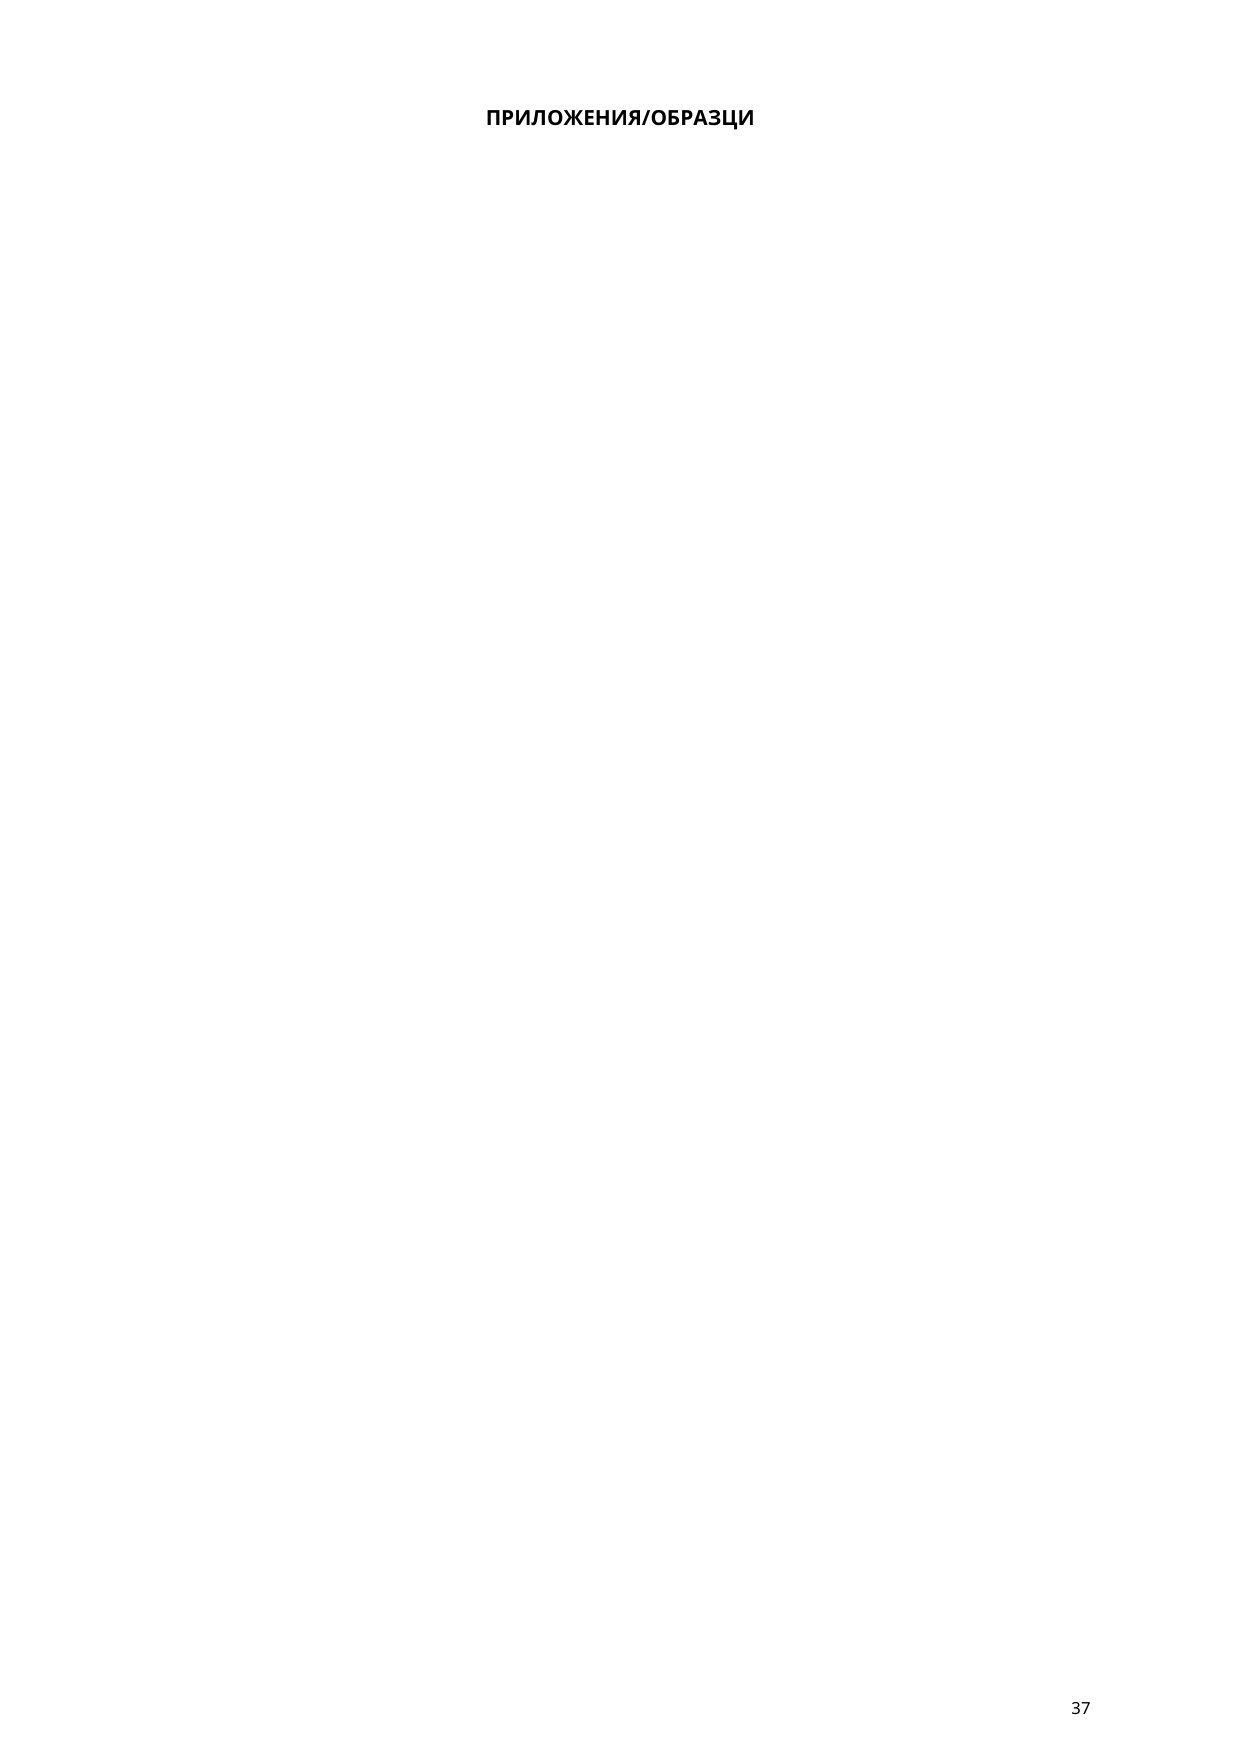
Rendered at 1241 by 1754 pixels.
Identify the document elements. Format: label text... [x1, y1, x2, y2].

text ПРИЛОЖЕНИЯ/ОБРАЗЦИ [150, 103, 1090, 132]
